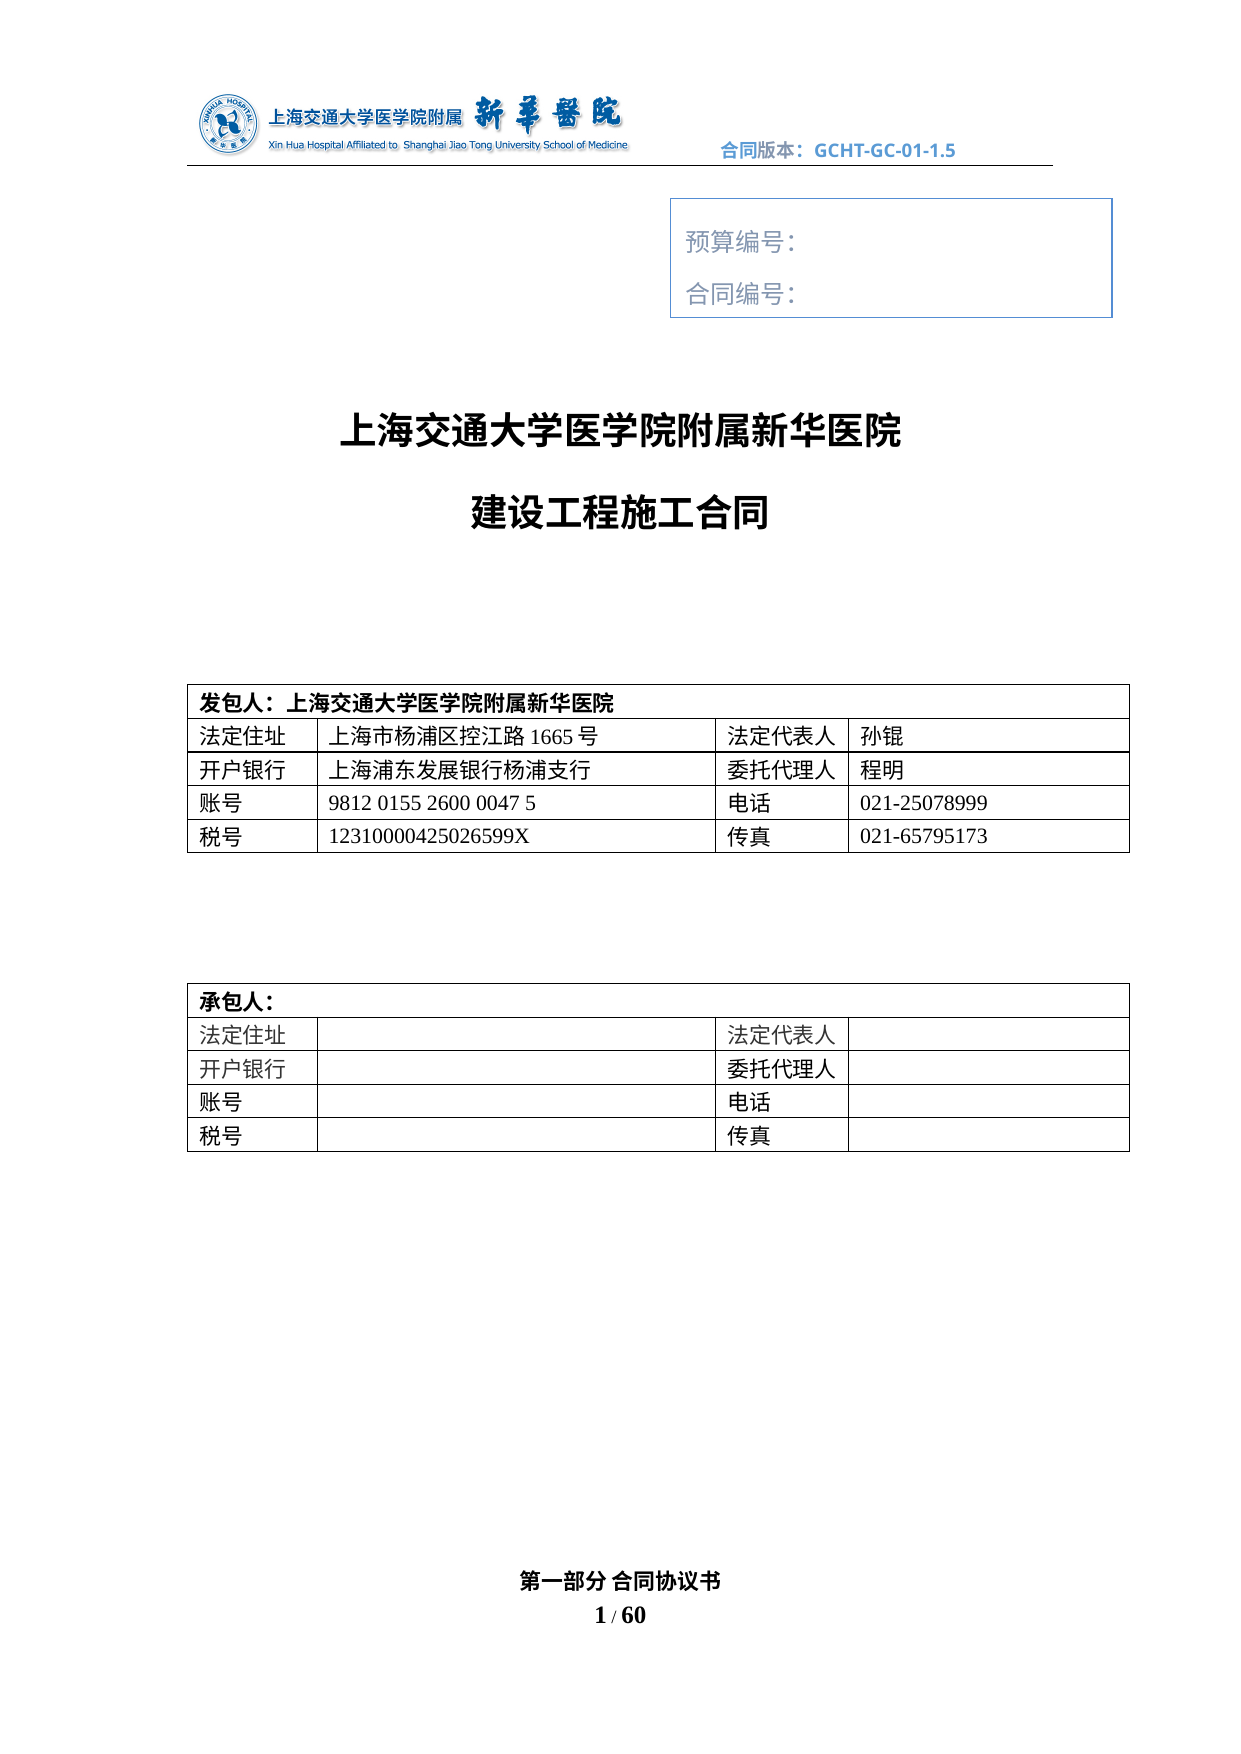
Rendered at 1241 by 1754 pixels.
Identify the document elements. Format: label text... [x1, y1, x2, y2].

table_cell 法定住址 [188, 719, 317, 751]
table_cell [318, 1051, 715, 1084]
table_header 发包人：上海交通大学医学院附属新华医院 [188, 685, 1129, 718]
text 第一部分 合同协议书 [187, 1563, 1053, 1596]
text 上海交通大学医学院附属新华医院 [187, 396, 1053, 461]
table_cell 开户银行 [188, 1051, 317, 1084]
table_cell 开户银行 [188, 753, 317, 785]
table_cell [318, 1118, 715, 1151]
table_cell 孙锟 [849, 719, 1129, 751]
table_cell [318, 1018, 715, 1050]
table_cell 账号 [188, 786, 317, 818]
table_cell 法定住址 [188, 1018, 317, 1050]
picture [187, 88, 638, 158]
table_cell 021-65795173 [849, 820, 1129, 852]
table_cell 上海浦东发展银行杨浦支行 [318, 753, 715, 785]
table_cell 委托代理人 [716, 1051, 848, 1084]
table_cell 法定代表人 [716, 719, 848, 751]
table_cell [849, 1118, 1129, 1151]
table_cell 9812 0155 2600 0047 5 [318, 786, 715, 818]
table_cell 税号 [188, 1118, 317, 1151]
table_cell 上海市杨浦区控江路1665号 [318, 719, 715, 751]
table_cell 账号 [188, 1085, 317, 1117]
table_cell 法定代表人 [716, 1018, 848, 1050]
table_cell 程明 [849, 753, 1129, 785]
table_header 承包人： [188, 984, 1129, 1017]
table_cell [318, 1085, 715, 1117]
table_cell 传真 [716, 820, 848, 852]
table_cell 税号 [188, 820, 317, 852]
table_cell 传真 [716, 1118, 848, 1151]
table_cell 委托代理人 [716, 753, 848, 785]
table_cell [849, 1085, 1129, 1117]
table_cell 12310000425026599X [318, 820, 715, 852]
table_cell 电话 [716, 786, 848, 818]
table_cell 电话 [716, 1085, 848, 1117]
table_cell [849, 1051, 1129, 1084]
table_cell [849, 1018, 1129, 1050]
text 建设工程施工合同 [187, 477, 1053, 542]
table_cell 021-25078999 [849, 786, 1129, 818]
